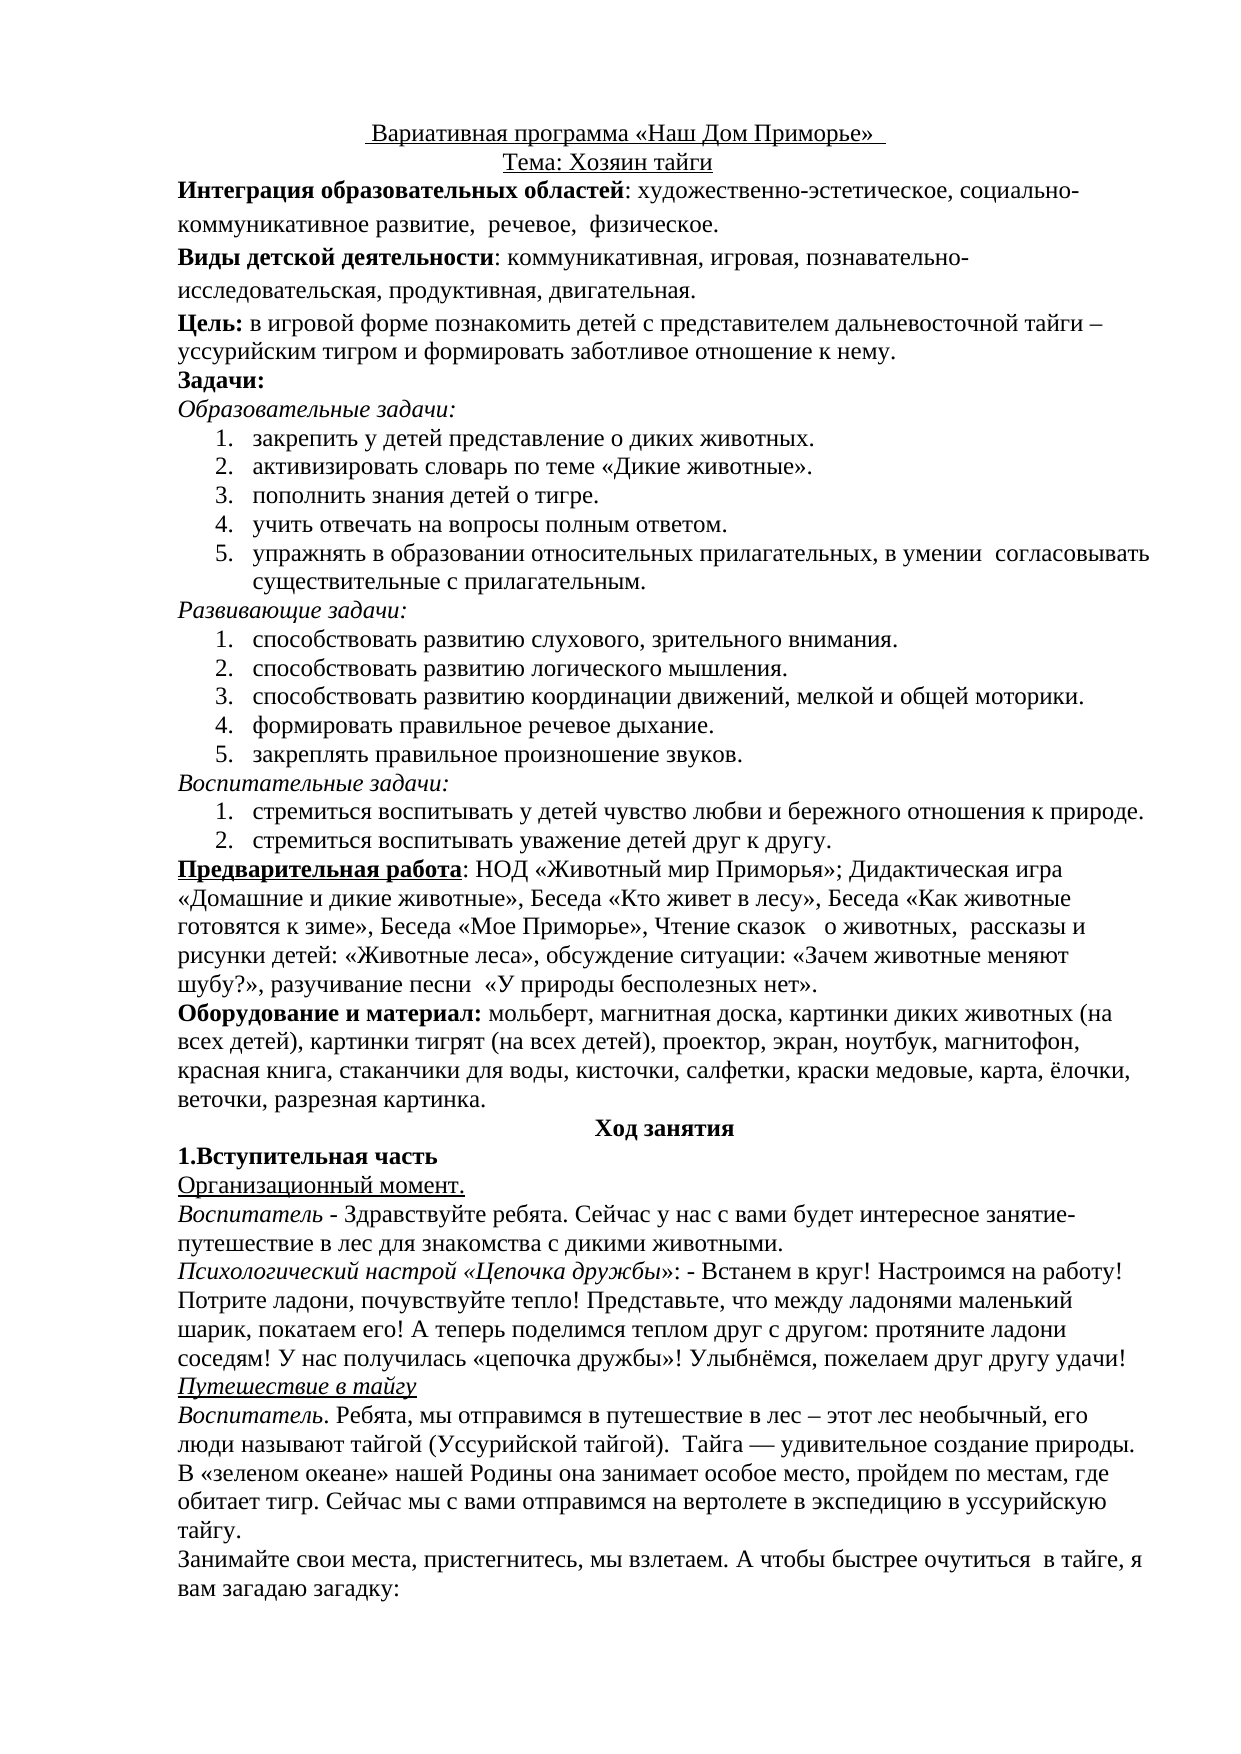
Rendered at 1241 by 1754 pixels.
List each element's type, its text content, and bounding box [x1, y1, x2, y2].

text Развивающие задачи: [177, 595, 1152, 624]
text Организационный момент. [177, 1170, 1152, 1199]
text 1.Вступительная часть [177, 1141, 1152, 1170]
text Воспитательные задачи: [177, 768, 1152, 796]
text Вариативная программа «Наш Дом Приморье» [177, 118, 1152, 147]
text Воспитатель. Ребята, мы отправимся в путешествие в лес – этот лес необычный, его люди называют тайгой (Уссурийской тайгой). Тайга — удивительное создание природы. В «зеленом океане» нашей Родины она занимает особое место, пройдем по местам, где обитает тигр. Сейчас мы с вами отправимся на вертолете в экспедицию в уссурийскую тайгу. [177, 1400, 1152, 1544]
list закрепить у детей представление о диких животных. [215, 423, 1152, 451]
list стремиться воспитывать у детей чувство любви и бережного отношения к природе. [215, 796, 1152, 825]
text Оборудование и материал: мольберт, магнитная доска, картинки диких животных (на всех детей), картинки тигрят (на всех детей), проектор, экран, ноутбук, магнитофон, красная книга, стаканчики для воды, кисточки, салфетки, краски медовые, карта, ёлочки, веточки, разрезная картинка. [177, 998, 1152, 1113]
text Интеграция образовательных областей: художественно-эстетическое, социально-коммуникативное развитие, речевое, физическое. [177, 176, 1152, 237]
text Виды детской деятельности: коммуникативная, игровая, познавательно-исследовательская, продуктивная, двигательная. [177, 242, 1152, 303]
list способствовать развитию логического мышления. [215, 653, 1152, 681]
list способствовать развитию координации движений, мелкой и общей моторики. [215, 681, 1152, 710]
list упражнять в образовании относительных прилагательных, в умении согласовывать существительные с прилагательным. [215, 538, 1152, 595]
text Тема: Хозяин тайги [177, 147, 1152, 176]
text Занимайте свои места, пристегнитесь, мы взлетаем. А чтобы быстрее очутиться в тайге, я вам загадаю загадку: [177, 1544, 1152, 1601]
list способствовать развитию слухового, зрительного внимания. [215, 624, 1152, 653]
list пополнить знания детей о тигре. [215, 480, 1152, 509]
text Путешествие в тайгу [177, 1371, 1152, 1400]
list закреплять правильное произношение звуков. [215, 739, 1152, 768]
list учить отвечать на вопросы полным ответом. [215, 509, 1152, 538]
text Цель: в игровой форме познакомить детей с представителем дальневосточной тайги – уссурийским тигром и формировать заботливое отношение к нему. [177, 308, 1152, 365]
text Предварительная работа: НОД «Животный мир Приморья»; Дидактическая игра «Домашние и дикие животные», Беседа «Кто живет в лесу», Беседа «Как животные готовятся к зиме», Беседа «Мое Приморье», Чтение сказок о животных, рассказы и рисунки детей: «Животные леса», обсуждение ситуации: «Зачем животные меняют шубу?», разучивание песни «У природы бесполезных нет». [177, 854, 1152, 998]
text Образовательные задачи: [177, 394, 1152, 423]
list активизировать словарь по теме «Дикие животные». [215, 451, 1152, 480]
list стремиться воспитывать уважение детей друг к другу. [215, 825, 1152, 854]
text Задачи: [177, 365, 1152, 394]
text Воспитатель - Здравствуйте ребята. Сейчас у нас с вами будет интересное занятие-путешествие в лес для знакомства с дикими животными. [177, 1199, 1152, 1256]
list формировать правильное речевое дыхание. [215, 710, 1152, 739]
text Ход занятия [177, 1113, 1152, 1141]
text Психологический настрой «Цепочка дружбы»: - Встанем в круг! Настроимся на работу! Потрите ладони, почувствуйте тепло! Представьте, что между ладонями маленький шарик, покатаем его! А теперь поделимся теплом друг с другом: протяните ладони соседям! У нас получилась «цепочка дружбы»! Улыбнёмся, пожелаем друг другу удачи! [177, 1256, 1152, 1371]
